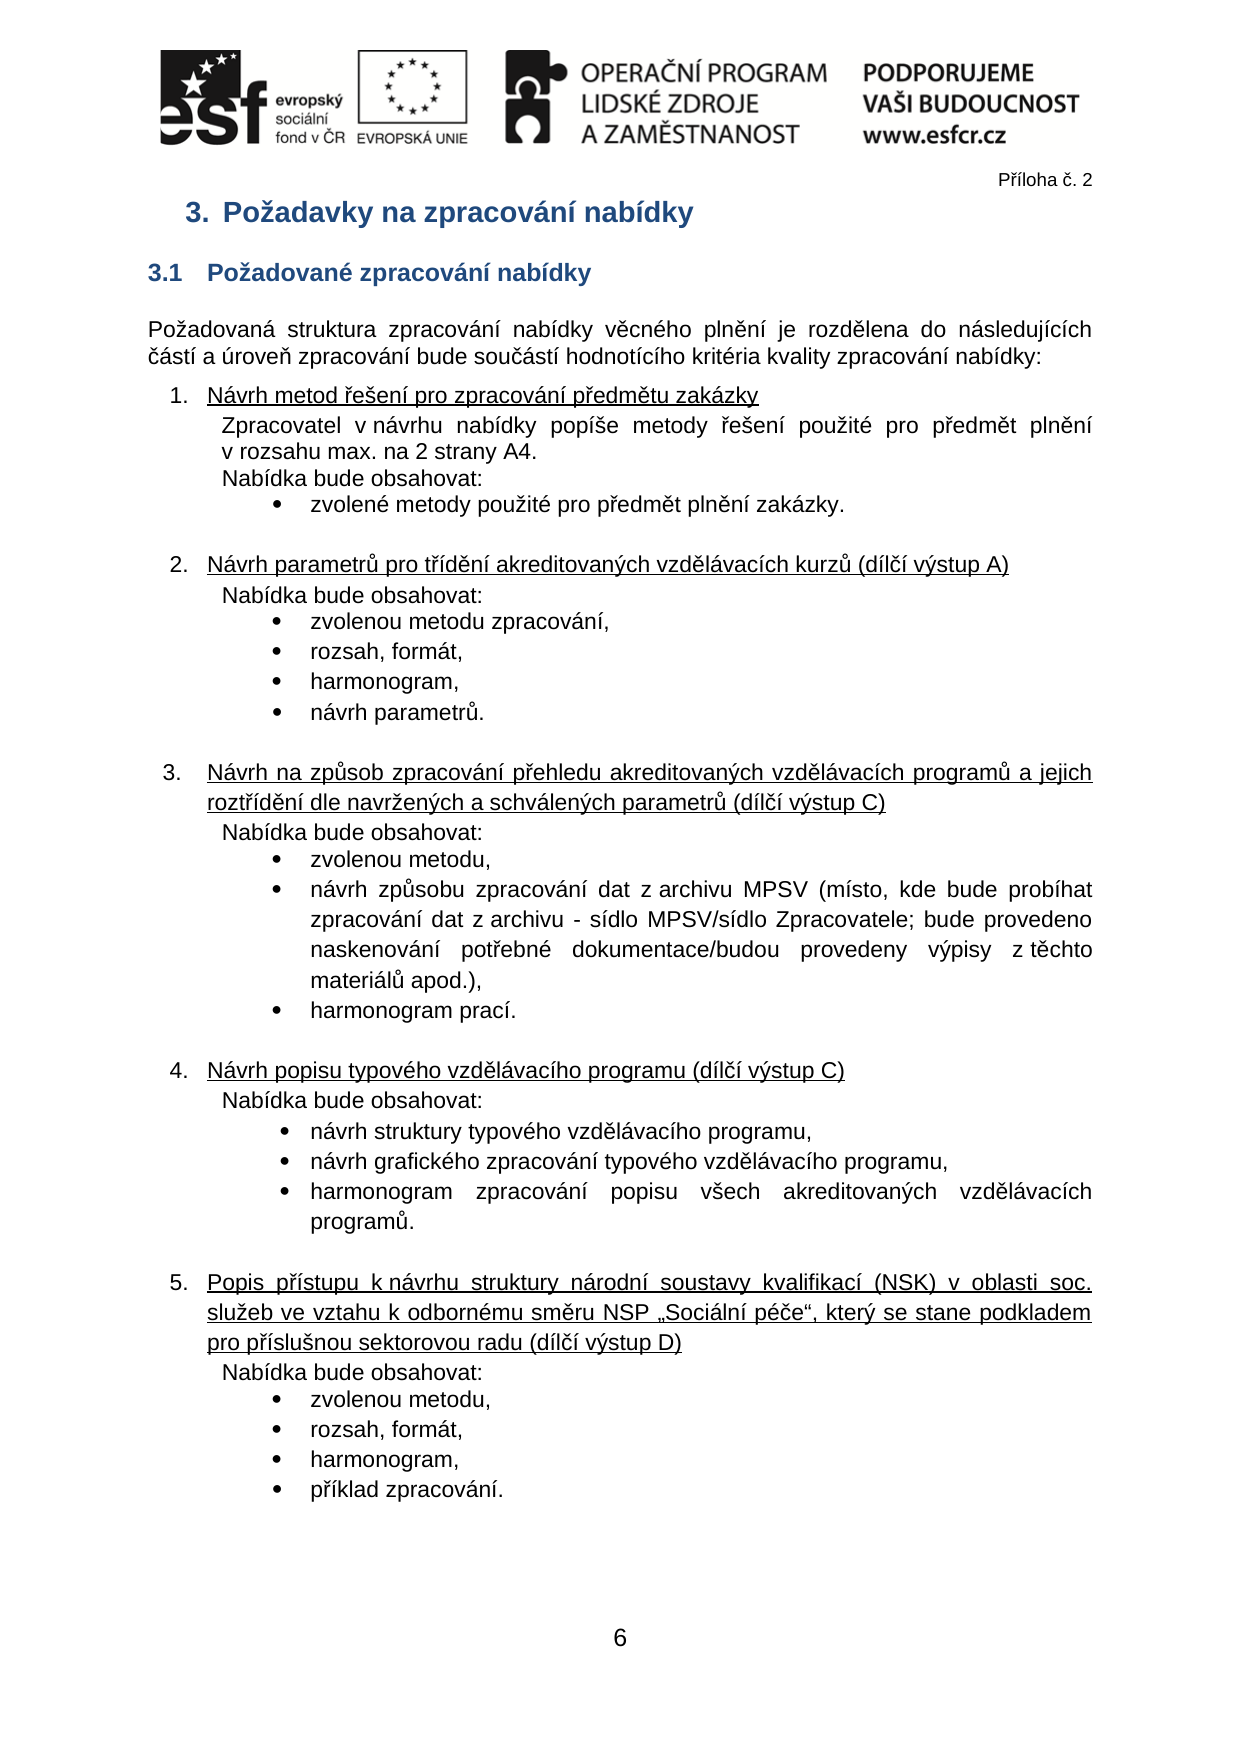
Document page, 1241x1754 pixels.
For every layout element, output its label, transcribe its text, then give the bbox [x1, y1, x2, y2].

list Návrh metod řešení pro zpracování předmětu zakázky [169, 382, 1092, 408]
list Nabídka bude obsahovat: [207, 1087, 1092, 1114]
text Nabídka bude obsahovat: [222, 582, 1092, 608]
list harmonogram, [273, 1446, 1092, 1472]
list harmonogram, [273, 668, 1092, 695]
list Nabídka bude obsahovat: [222, 819, 1092, 846]
list rozsah, formát, [273, 638, 1092, 664]
list zvolenou metodu, [273, 1386, 1092, 1412]
list harmonogram zpracování popisu všech akreditovaných vzdělávacích programů. [281, 1178, 1092, 1234]
list rozsah, formát, [273, 1416, 1092, 1442]
list zvolené metody použité pro předmět plnění zakázky. [273, 491, 1092, 517]
list Návrh popisu typového vzdělávacího programu (dílčí výstup C) [169, 1057, 1092, 1083]
text Požadovaná struktura zpracování nabídky věcného plnění je rozdělena do následujících částí a úroveň zpracování bude součástí hodnotícího kritéria kvality zpracování nabídky: [148, 316, 1092, 369]
text Požadavky na zpracování nabídky [185, 195, 1092, 228]
text Nabídka bude obsahovat: [222, 1359, 1092, 1386]
list návrh způsobu zpracování dat z archivu MPSV (místo, kde bude probíhat zpracování dat z archivu - sídlo MPSV/sídlo Zpracovatele; bude provedeno naskenování potřebné dokumentace/budou provedeny výpisy z těchto materiálů apod.), [273, 876, 1092, 993]
list návrh grafického zpracování typového vzdělávacího programu, [281, 1148, 1092, 1174]
list návrh struktury typového vzdělávacího programu, [281, 1118, 1092, 1144]
list harmonogram prací. [273, 997, 1092, 1023]
list zvolenou metodu, [273, 846, 1092, 872]
list příklad zpracování. [273, 1476, 1092, 1503]
list návrh parametrů. [273, 698, 1092, 725]
list Návrh na způsob zpracování přehledu akreditovaných vzdělávacích programů a jejich roztřídění dle navržených a schválených parametrů (dílčí výstup C) [162, 759, 1092, 816]
picture [160, 50, 1080, 150]
text Zpracovatel v návrhu nabídky popíše metody řešení použité pro předmět plnění v rozsahu max. na 2 strany A4. [221, 412, 1092, 464]
list zvolenou metodu zpracování, [273, 608, 1092, 634]
text Nabídka bude obsahovat: [222, 464, 1092, 491]
list Popis přístupu k návrhu struktury národní soustavy kvalifikací (NSK) v oblasti soc. služeb ve vztahu k odbornému směru NSP „Sociální péče“, který se stane podkladem pro příslušnou sektorovou radu (dílčí výstup D) [169, 1269, 1092, 1355]
list Návrh parametrů pro třídění akreditovaných vzdělávacích kurzů (dílčí výstup A) [169, 551, 1092, 578]
list Požadované zpracování nabídky [148, 258, 1092, 287]
